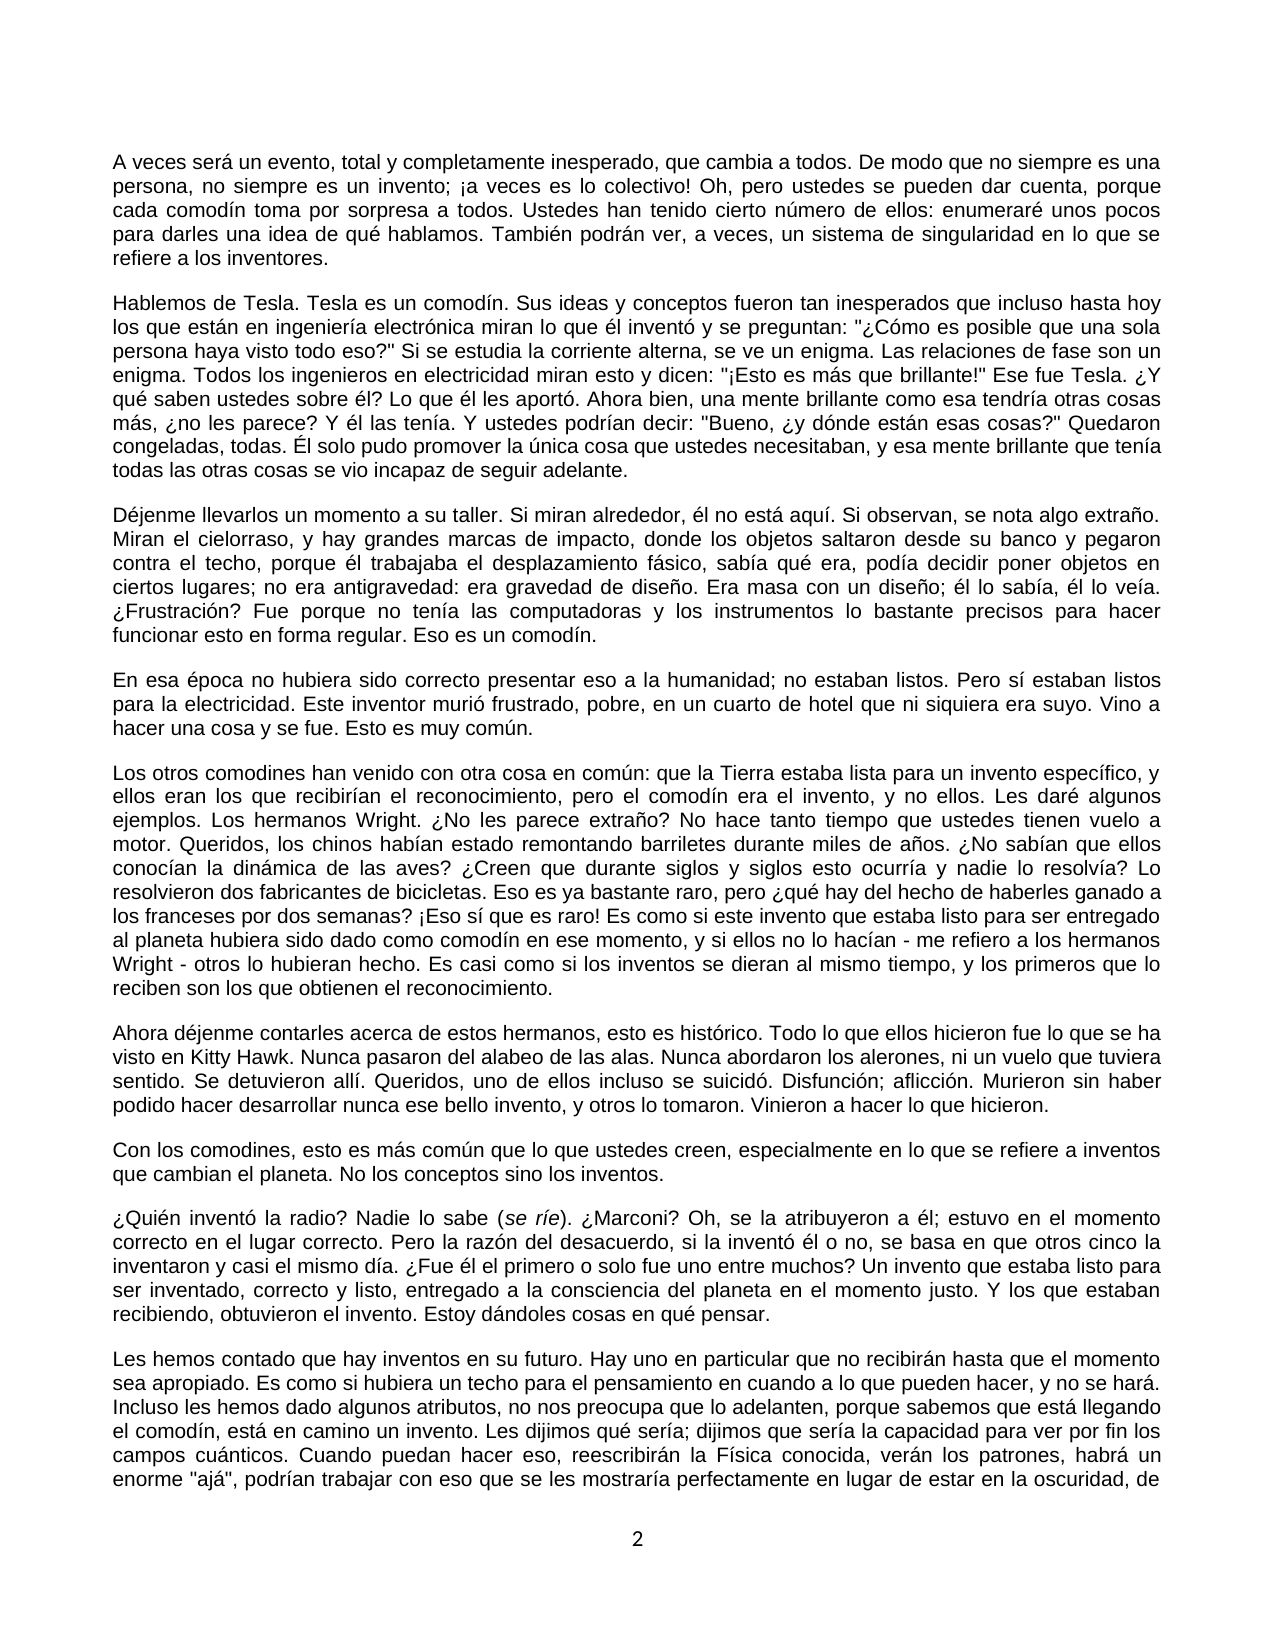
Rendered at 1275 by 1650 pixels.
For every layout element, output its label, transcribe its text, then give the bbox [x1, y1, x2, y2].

text Déjenme llevarlos un momento a su taller. Si miran alrededor, él no está aquí. Si observan, se nota algo extraño. Miran el cielorraso, y hay grandes marcas de impacto, donde los objetos saltaron desde su banco y pegaron contra el techo, porque él trabajaba el desplazamiento fásico, sabía qué era, podía decidir poner objetos en ciertos lugares; no era antigravedad: era gravedad de diseño. Era masa con un diseño; él lo sabía, él lo veía. ¿Frustración? Fue porque no tenía las computadoras y los instrumentos lo bastante precisos para hacer funcionar esto en forma regular. Eso es un comodín. [112, 503, 1162, 647]
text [112, 1347, 1162, 1491]
text Hablemos de Tesla. Tesla es un comodín. Sus ideas y conceptos fueron tan inesperados que incluso hasta hoy los que están en ingeniería electrónica miran lo que él inventó y se preguntan: "¿Cómo es posible que una sola persona haya visto todo eso?" Si se estudia la corriente alterna, se ve un enigma. Las relaciones de fase son un enigma. Todos los ingenieros en electricidad miran esto y dicen: "¡Esto es más que brillante!" Ese fue Tesla. ¿Y qué saben ustedes sobre él? Lo que él les aportó. Ahora bien, una mente brillante como esa tendría otras cosas más, ¿no les parece? Y él las tenía. Y ustedes podrían decir: "Bueno, ¿y dónde están esas cosas?" Quedaron congeladas, todas. Él solo pudo promover la única cosa que ustedes necesitaban, y esa mente brillante que tenía todas las otras cosas se vio incapaz de seguir adelante. [112, 291, 1162, 482]
text Los otros comodines han venido con otra cosa en común: que la Tierra estaba lista para un invento específico, y ellos eran los que recibirían el reconocimiento, pero el comodín era el invento, y no ellos. Les daré algunos ejemplos. Los hermanos Wright. ¿No les parece extraño? No hace tanto tiempo que ustedes tienen vuelo a motor. Queridos, los chinos habían estado remontando barriletes durante miles de años. ¿No sabían que ellos conocían la dinámica de las aves? ¿Creen que durante siglos y siglos esto ocurría y nadie lo resolvía? Lo resolvieron dos fabricantes de bicicletas. Eso es ya bastante raro, pero ¿qué hay del hecho de haberles ganado a los franceses por dos semanas? ¡Eso sí que es raro! Es como si este invento que estaba listo para ser entregado al planeta hubiera sido dado como comodín en ese momento, y si ellos no lo hacían - me refiero a los hermanos Wright - otros lo hubieran hecho. Es casi como si los inventos se dieran al mismo tiempo, y los primeros que lo reciben son los que obtienen el reconocimiento. [112, 760, 1162, 1000]
text En esa época no hubiera sido correcto presentar eso a la humanidad; no estaban listos. Pero sí estaban listos para la electricidad. Este inventor murió frustrado, pobre, en un cuarto de hotel que ni siquiera era suyo. Vino a hacer una cosa y se fue. Esto es muy común. [112, 668, 1162, 739]
text Con los comodines, esto es más común que lo que ustedes creen, especialmente en lo que se refiere a inventos que cambian el planeta. No los conceptos sino los inventos. [112, 1137, 1162, 1185]
text ¿Quién inventó la radio? Nadie lo sabe (se ríe). ¿Marconi? Oh, se la atribuyeron a él; estuvo en el momento correcto en el lugar correcto. Pero la razón del desacuerdo, si la inventó él o no, se basa en que otros cinco la inventaron y casi el mismo día. ¿Fue él el primero o solo fue uno entre muchos? Un invento que estaba listo para ser inventado, correcto y listo, entregado a la consciencia del planeta en el momento justo. Y los que estaban recibiendo, obtuvieron el invento. Estoy dándoles cosas en qué pensar. [112, 1206, 1162, 1326]
text A veces será un evento, total y completamente inesperado, que cambia a todos. De modo que no siempre es una persona, no siempre es un invento; ¡a veces es lo colectivo! Oh, pero ustedes se pueden dar cuenta, porque cada comodín toma por sorpresa a todos. Ustedes han tenido cierto número de ellos: enumeraré unos pocos para darles una idea de qué hablamos. También podrán ver, a veces, un sistema de singularidad en lo que se refiere a los inventores. [112, 150, 1162, 270]
text Ahora déjenme contarles acerca de estos hermanos, esto es histórico. Todo lo que ellos hicieron fue lo que se ha visto en Kitty Hawk. Nunca pasaron del alabeo de las alas. Nunca abordaron los alerones, ni un vuelo que tuviera sentido. Se detuvieron allí. Queridos, uno de ellos incluso se suicidó. Disfunción; aflicción. Murieron sin haber podido hacer desarrollar nunca ese bello invento, y otros lo tomaron. Vinieron a hacer lo que hicieron. [112, 1021, 1162, 1117]
